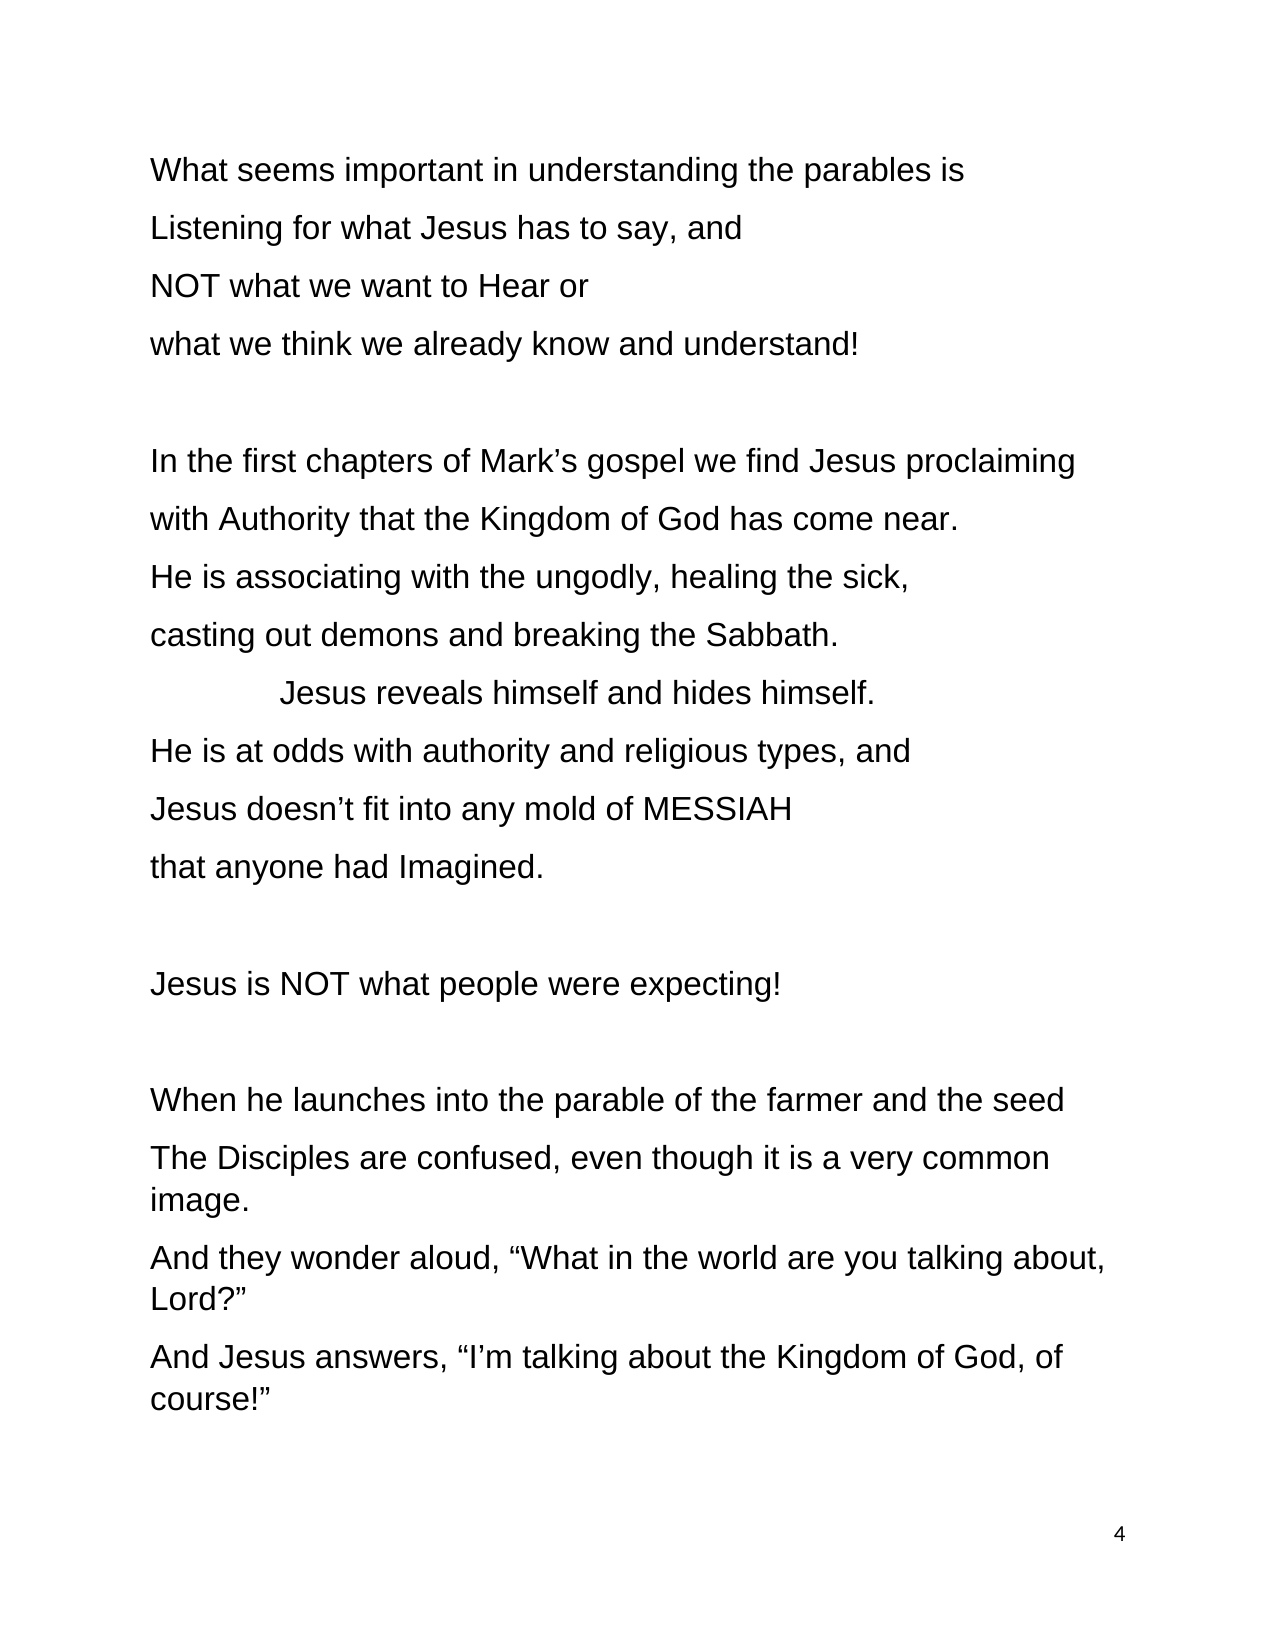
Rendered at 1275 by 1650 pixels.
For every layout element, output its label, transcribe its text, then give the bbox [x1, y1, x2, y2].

text what we think we already know and understand! [150, 324, 1125, 363]
text When he launches into the parable of the farmer and the seed [150, 1080, 1125, 1118]
text Listening for what Jesus has to say, and [150, 208, 1125, 247]
text He is associating with the ungodly, healing the sick, [150, 557, 1125, 595]
text And they wonder aloud, “What in the world are you talking about, Lord?” [150, 1238, 1125, 1318]
text with Authority that the Kingdom of God has come near. [150, 499, 1125, 537]
text NOT what we want to Hear or [150, 266, 1125, 305]
text casting out demons and breaking the Sabbath. [150, 615, 1125, 653]
text What seems important in understanding the parables is [150, 150, 1125, 188]
text He is at odds with authority and religious types, and [150, 731, 1125, 770]
text that anyone had Imagined. [150, 847, 1125, 886]
text Jesus is NOT what people were expecting! [150, 964, 1125, 1002]
text The Disciples are confused, even though it is a very common image. [150, 1138, 1125, 1218]
text Jesus reveals himself and hides himself. [150, 673, 1125, 712]
text Jesus doesn’t fit into any mold of MESSIAH [150, 789, 1125, 828]
text And Jesus answers, “I’m talking about the Kingdom of God, of course!” [150, 1337, 1125, 1417]
text In the first chapters of Mark’s gospel we find Jesus proclaiming [150, 441, 1125, 479]
